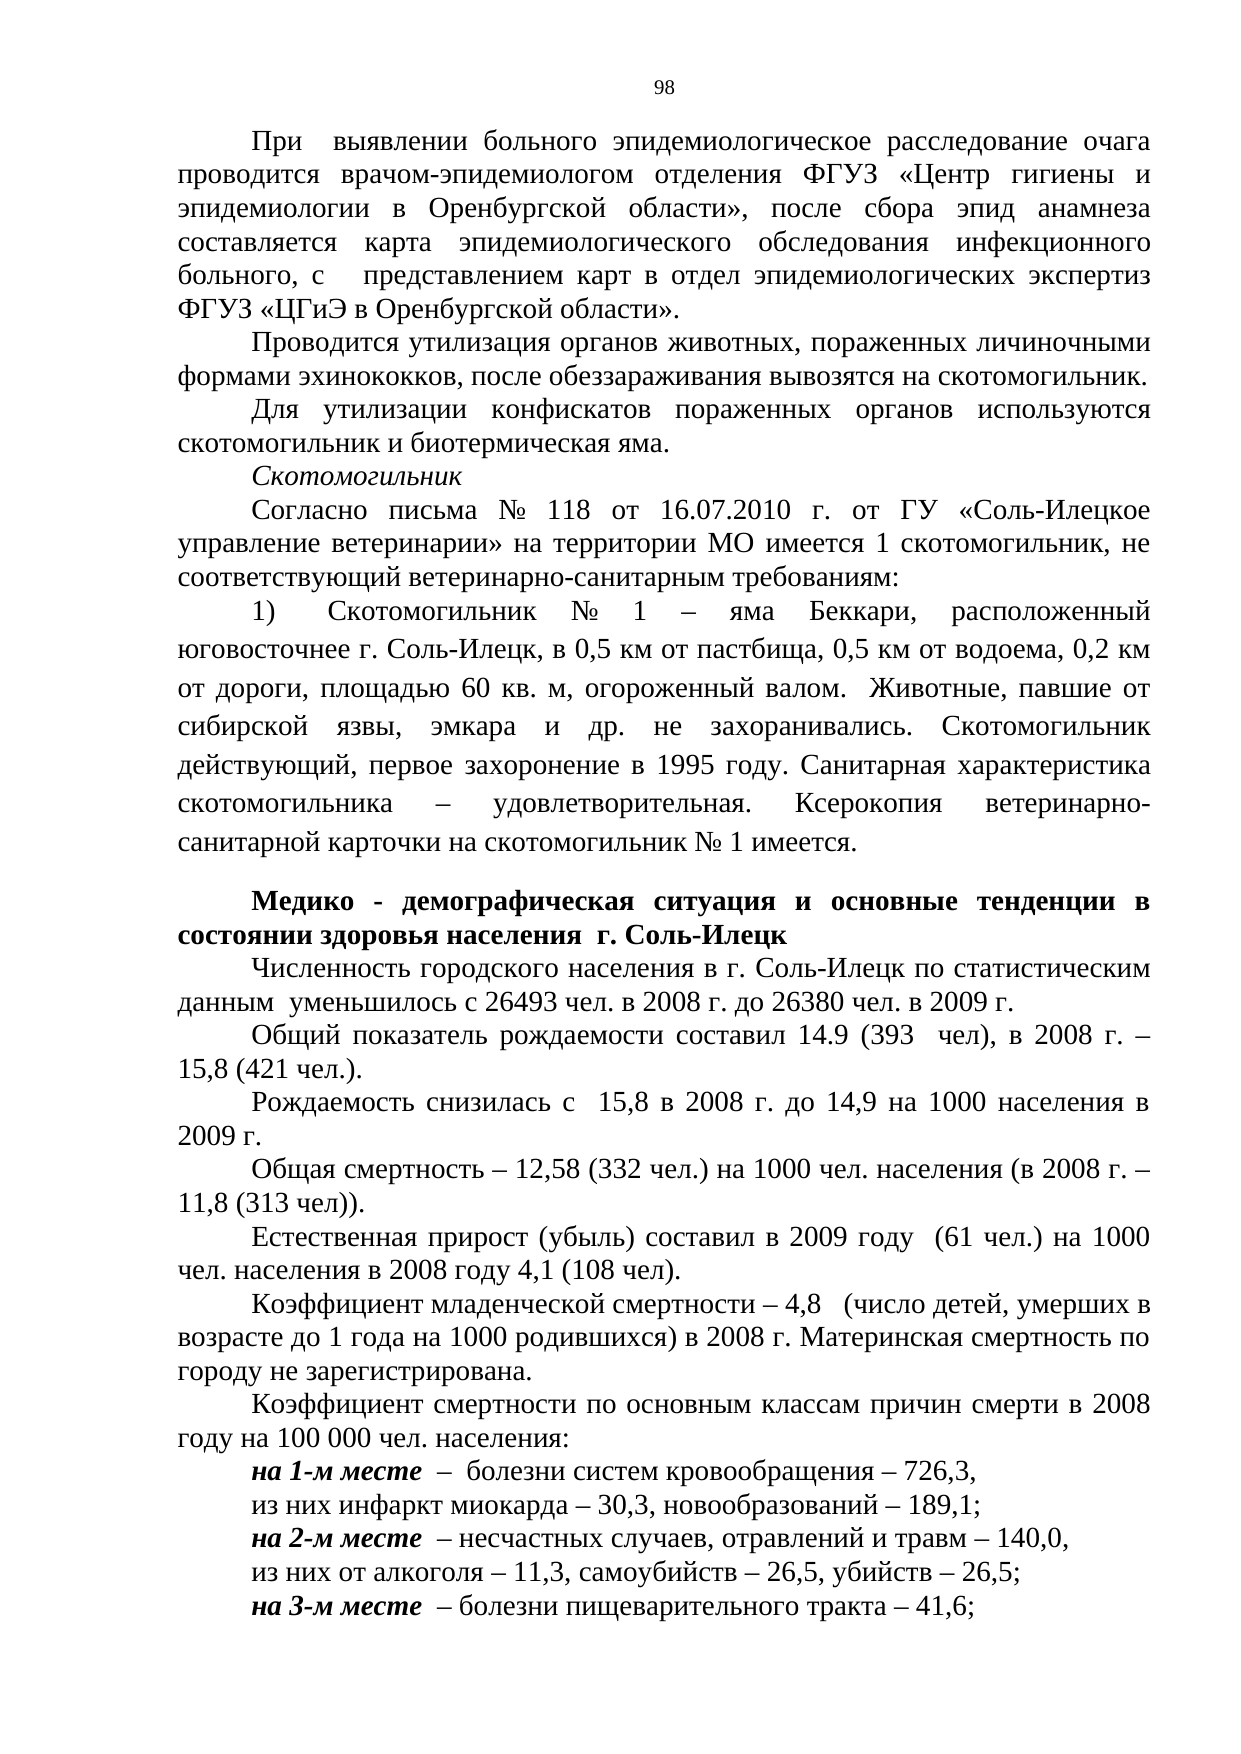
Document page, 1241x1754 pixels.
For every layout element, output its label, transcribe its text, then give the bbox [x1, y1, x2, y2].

text При выявлении больного эпидемиологическое расследование очага проводится врачом-эпидемиологом отделения ФГУЗ «Центр гигиены и эпидемиологии в Оренбургской области», после сбора эпид анамнеза составляется карта эпидемиологического обследования инфекционного больного, с представлением карт в отдел эпидемиологических экспертиз ФГУЗ «ЦГиЭ в Оренбургской области». [177, 123, 1152, 324]
text Согласно письма № 118 от 16.07.2010 г. от ГУ «Соль-Илецкое управление ветеринарии» на территории МО имеется 1 скотомогильник, не соответствующий ветеринарно-санитарным требованиям: [177, 492, 1152, 593]
text Численность городского населения в г. Соль-Илецк по статистическим данным уменьшилось с 26493 чел. в 2008 г. до 26380 чел. в 2009 г. [177, 950, 1152, 1017]
text Скотомогильник [177, 458, 1152, 492]
text из них от алкоголя – 11,3, самоубийств – 26,5, убийств – 26,5; [177, 1554, 1152, 1588]
text на 3-м месте – болезни пищеварительного тракта – 41,6; [177, 1588, 1152, 1621]
list Скотомогильник № 1 – яма Беккари, расположенный юговосточнее г. Соль-Илецк, в 0,5 км от пастбища, 0,5 км от водоема, 0,2 км от дороги, площадью 60 кв. м, огороженный валом. Животные, павшие от сибирской язвы, эмкара и др. не захоранивались. Скотомогильник действующий, первое захоронение в 1995 году. Санитарная характеристика скотомогильника – удовлетворительная. Ксерокопия ветеринарно-санитарной карточки на скотомогильник № 1 имеется. [177, 593, 1152, 857]
text Медико - демографическая ситуация и основные тенденции в состоянии здоровья населения г. Соль-Илецк [177, 883, 1152, 950]
text Общая смертность – 12,58 (332 чел.) на 1000 чел. населения (в 2008 г. – 11,8 (313 чел)). [177, 1152, 1152, 1219]
text на 1-м месте – болезни систем кровообращения – 726,3, [177, 1453, 1152, 1487]
text Коэффициент младенческой смертности – 4,8 (число детей, умерших в возрасте до 1 года на 1000 родившихся) в 2008 г. Материнская смертность по городу не зарегистрирована. [177, 1286, 1152, 1386]
text Рождаемость снизилась с 15,8 в 2008 г. до 14,9 на 1000 населения в 2009 г. [177, 1084, 1152, 1152]
text Для утилизации конфискатов пораженных органов используются скотомогильник и биотермическая яма. [177, 391, 1152, 458]
text Проводится утилизация органов животных, пораженных личиночными формами эхинококков, после обеззараживания вывозятся на скотомогильник. [177, 324, 1152, 391]
text Коэффициент смертности по основным классам причин смерти в 2008 году на 100 000 чел. населения: [177, 1386, 1152, 1453]
text Естественная прирост (убыль) составил в 2009 году (61 чел.) на 1000 чел. населения в 2008 году 4,1 (108 чел). [177, 1219, 1152, 1286]
text на 2-м месте – несчастных случаев, отравлений и травм – 140,0, [177, 1521, 1152, 1554]
text Общий показатель рождаемости составил 14.9 (393 чел), в 2008 г. – 15,8 (421 чел.). [177, 1017, 1152, 1084]
text из них инфаркт миокарда – 30,3, новообразований – 189,1; [177, 1487, 1152, 1521]
